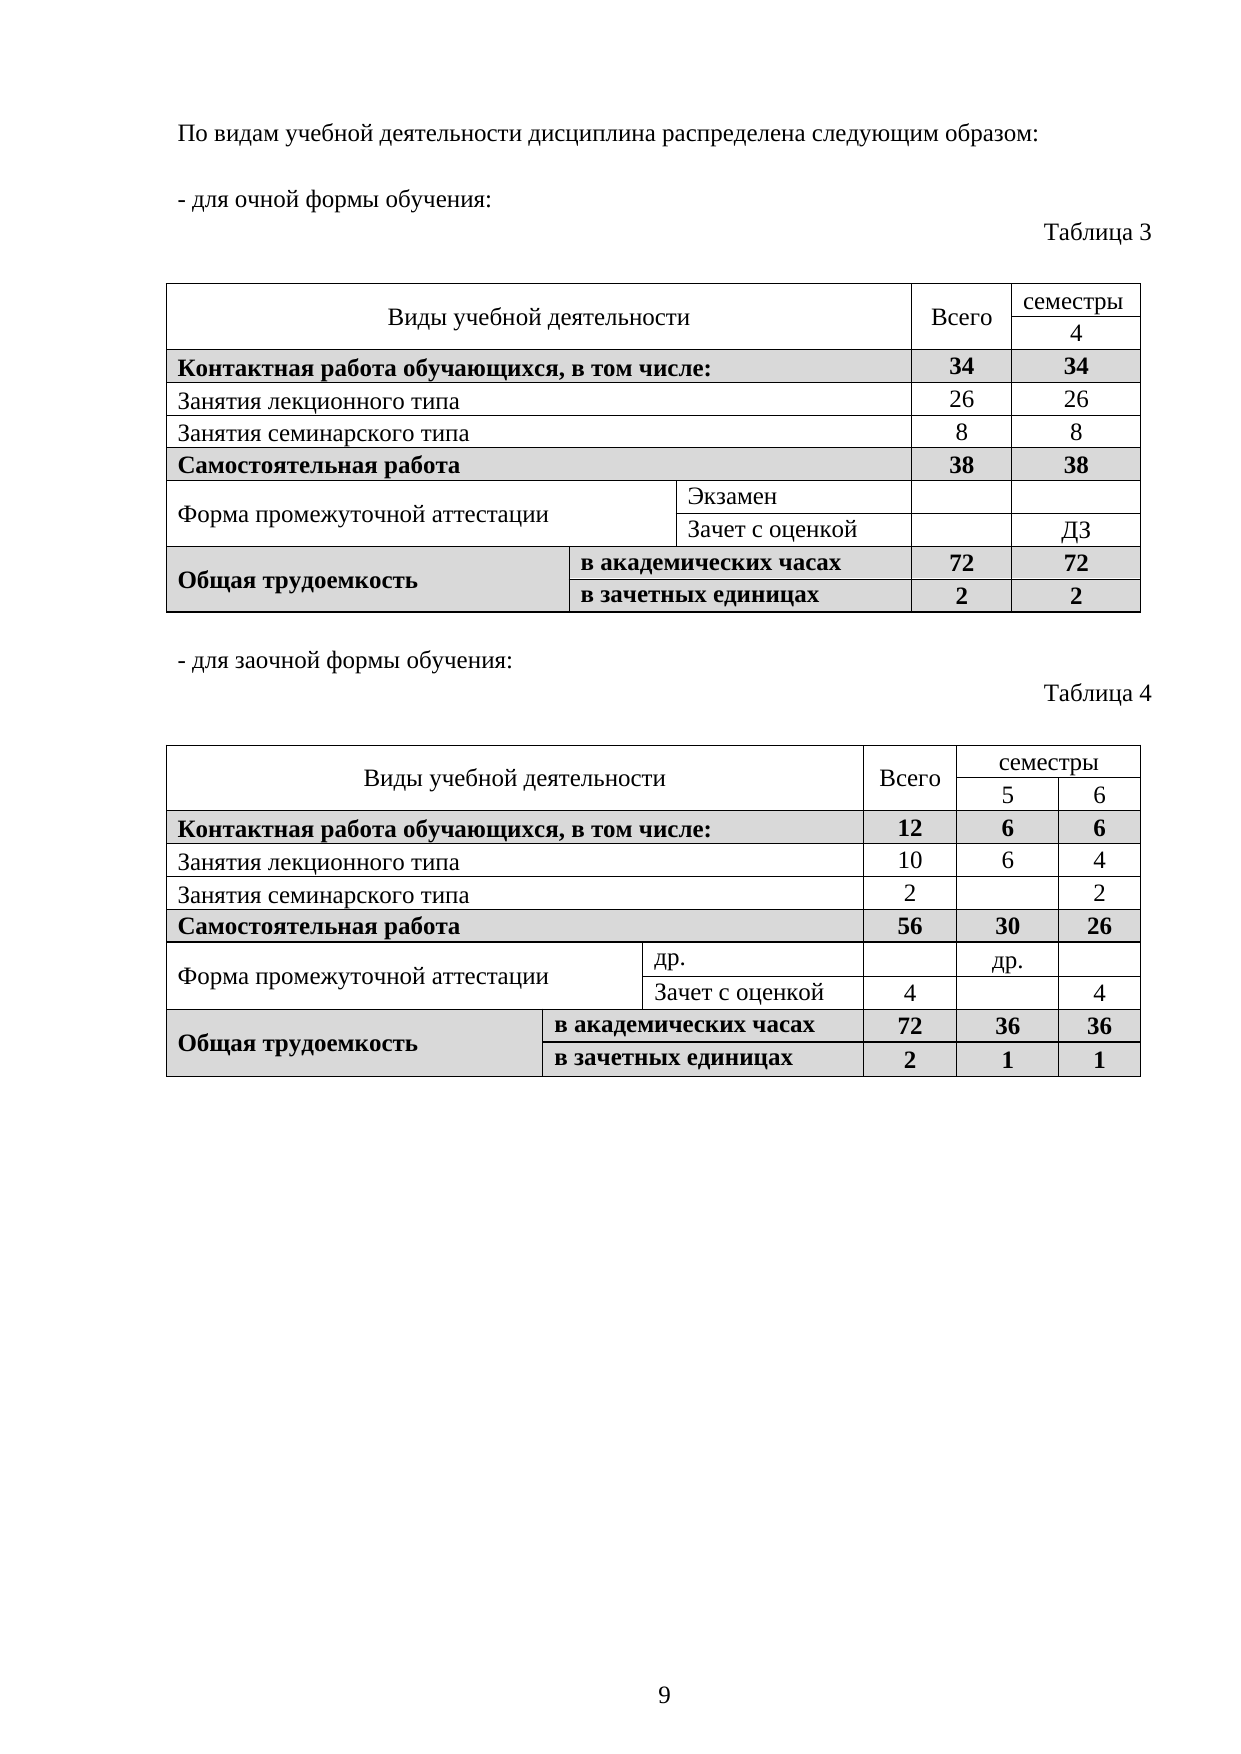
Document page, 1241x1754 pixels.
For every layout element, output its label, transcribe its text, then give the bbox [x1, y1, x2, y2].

table_cell Самостоятельная работа [167, 448, 911, 480]
table_cell 72 [864, 1010, 956, 1041]
table_cell [1059, 943, 1140, 976]
table_cell Занятия семинарского типа [167, 877, 863, 908]
table_cell 2 [912, 580, 1011, 611]
table_cell Контактная работа обучающихся, в том числе: [167, 350, 911, 382]
table_cell 4 [1012, 317, 1140, 349]
table_cell 56 [864, 910, 956, 941]
table_header Всего [864, 746, 956, 810]
table_cell 1 [1059, 1043, 1140, 1076]
text - для очной формы обучения: [177, 184, 1152, 213]
table_cell 12 [864, 811, 956, 843]
table_cell Занятия семинарского типа [167, 416, 911, 447]
table_cell др. [957, 943, 1058, 976]
table_cell 26 [1059, 910, 1140, 941]
table_cell 4 [1059, 977, 1140, 1008]
table_cell ДЗ [1012, 514, 1140, 546]
text По видам учебной деятельности дисциплина распределена следующим образом: [177, 118, 1152, 147]
table_cell [957, 977, 1058, 1008]
table_cell 6 [957, 844, 1058, 876]
table_cell 4 [1059, 844, 1140, 876]
table_cell 2 [1012, 580, 1140, 611]
table_cell 5 [957, 778, 1058, 810]
table_cell 30 [957, 910, 1058, 941]
table_cell [957, 877, 1058, 908]
table_cell Форма промежуточной аттестации [167, 481, 676, 546]
table_cell [912, 481, 1011, 513]
table_cell [1012, 481, 1140, 513]
table_cell 34 [912, 350, 1011, 382]
table_cell 10 [864, 844, 956, 876]
table_header семестры [957, 746, 1140, 777]
table_cell 26 [912, 383, 1011, 414]
table_cell Самостоятельная работа [167, 910, 863, 941]
table_cell 6 [957, 811, 1058, 843]
table_header Виды учебной деятельности [167, 284, 911, 349]
table_cell 6 [1059, 811, 1140, 843]
table_cell 38 [1012, 448, 1140, 480]
table_header семестры [1012, 284, 1140, 316]
table_cell 38 [912, 448, 1011, 480]
table_cell 2 [864, 877, 956, 908]
table_cell 36 [957, 1010, 1058, 1041]
table_cell 34 [1012, 350, 1140, 382]
table_cell в академических часах [543, 1010, 863, 1041]
table_cell Занятия лекционного типа [167, 383, 911, 414]
text Таблица 4 [177, 678, 1152, 707]
table_cell 2 [864, 1043, 956, 1076]
table_cell 8 [912, 416, 1011, 447]
table_cell 6 [1059, 778, 1140, 810]
table_cell Общая трудоемкость [167, 547, 569, 611]
table_cell др. [643, 943, 863, 976]
table_cell 8 [1012, 416, 1140, 447]
text - для заочной формы обучения: [177, 645, 1152, 674]
table_cell Экзамен [677, 481, 911, 513]
table_cell 36 [1059, 1010, 1140, 1041]
table_header Виды учебной деятельности [167, 746, 863, 810]
table_cell [912, 514, 1011, 546]
table_cell 2 [1059, 877, 1140, 908]
table_cell в академических часах [570, 547, 911, 578]
table_cell 72 [912, 547, 1011, 578]
table_cell Зачет с оценкой [643, 977, 863, 1008]
table_cell Форма промежуточной аттестации [167, 943, 642, 1008]
table_cell 72 [1012, 547, 1140, 578]
table_cell Зачет с оценкой [677, 514, 911, 546]
table_cell в зачетных единицах [543, 1043, 863, 1076]
table_cell 1 [957, 1043, 1058, 1076]
table_cell Занятия лекционного типа [167, 844, 863, 876]
table_cell [864, 943, 956, 976]
text Таблица 3 [177, 217, 1152, 246]
table_cell Общая трудоемкость [167, 1010, 542, 1076]
table_header Всего [912, 284, 1011, 349]
table_cell Контактная работа обучающихся, в том числе: [167, 811, 863, 843]
table_cell 4 [864, 977, 956, 1008]
table_cell 26 [1012, 383, 1140, 414]
table_cell в зачетных единицах [570, 580, 911, 611]
